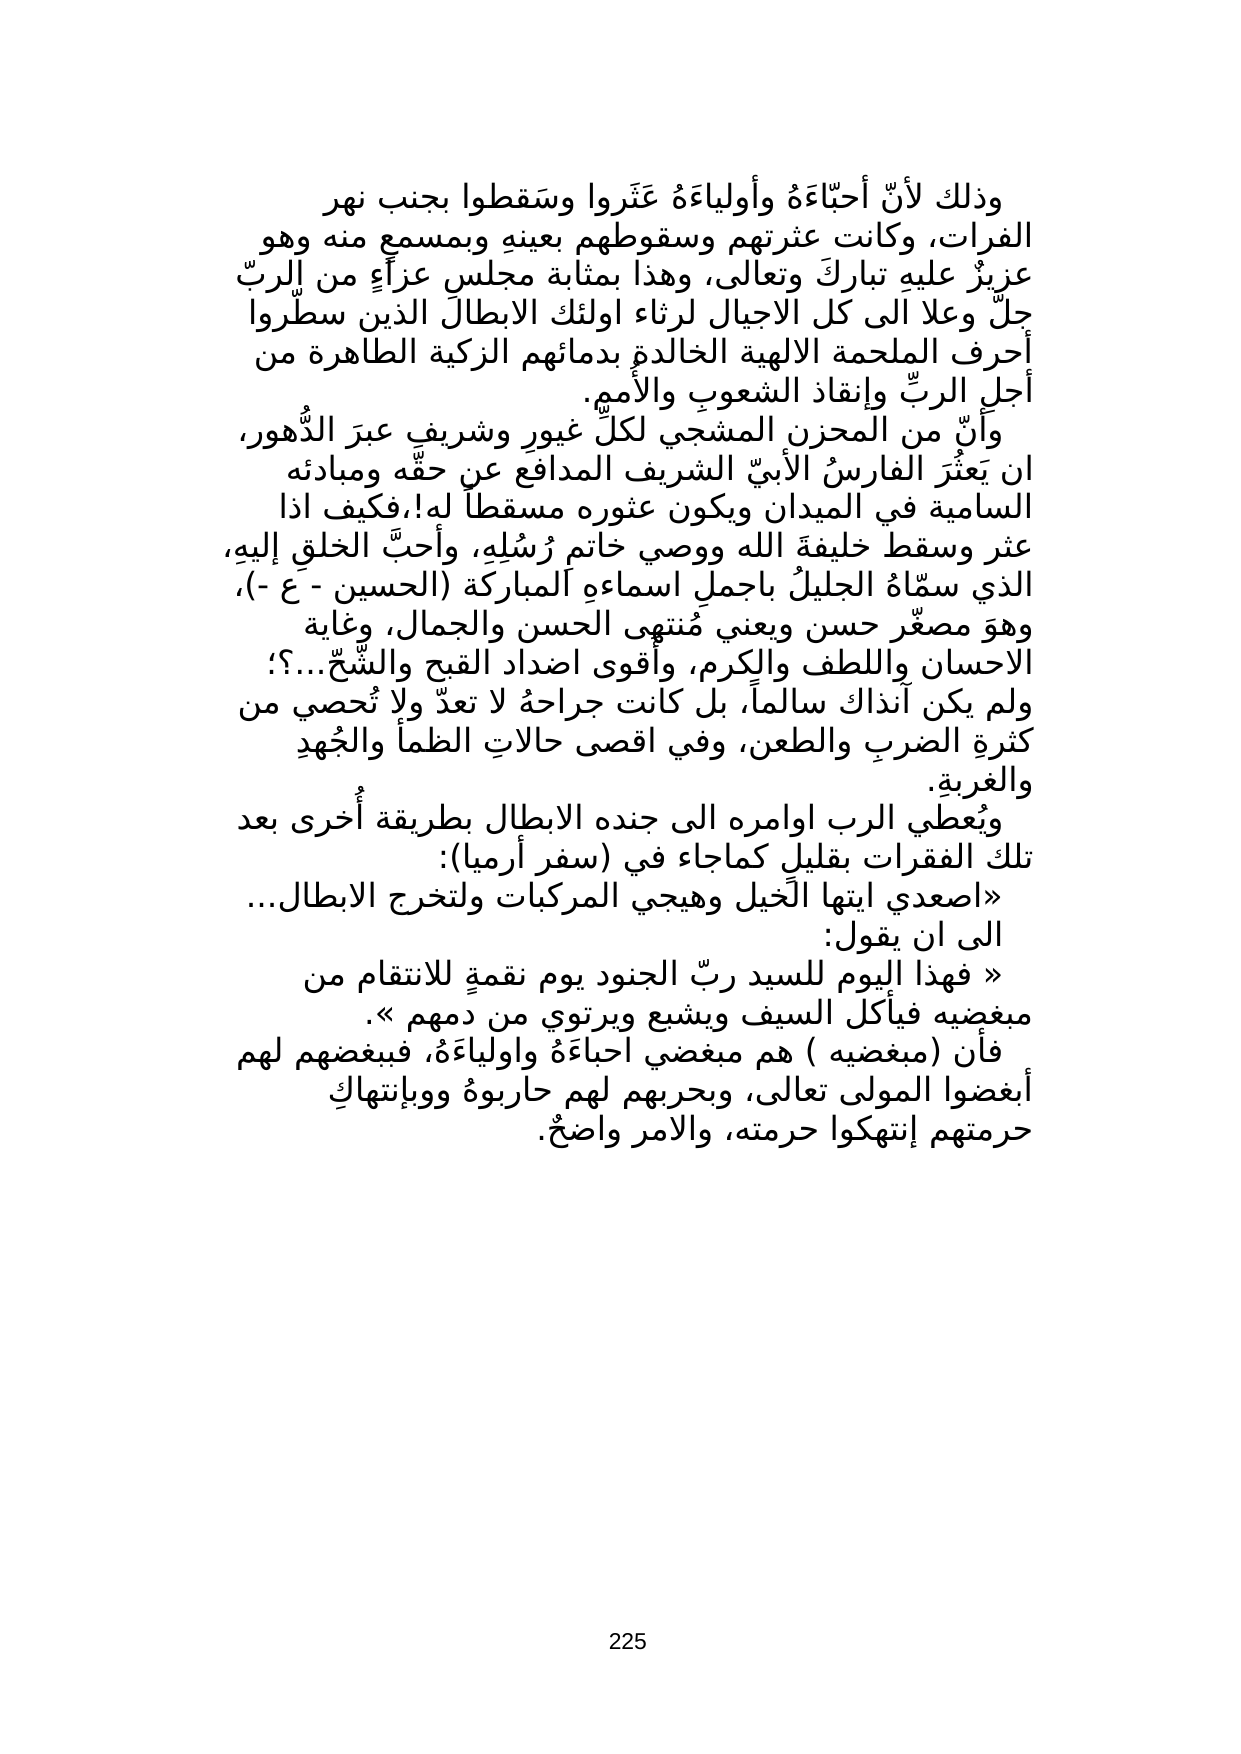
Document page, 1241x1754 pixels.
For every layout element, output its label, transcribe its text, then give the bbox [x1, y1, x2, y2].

text فأن (مبغضيه ) هم مبغضي احباءَهُ واولياءَهُ، فببغضهم لهم أبغضوا المولى تعالى، وبحربهم لهم حاربوهُ ووبإنتهاكِ حرمتهم إنتهكوا حرمته، والامر واضحٌ. [222, 1032, 1033, 1148]
text ويُعطي الرب اوامره الى جنده الابطال بطريقة أُخرى بعد تلك الفقرات بقليلٍ كماجاء في (سفر أرميا): [222, 799, 1033, 877]
text وأنّ من المحزن المشجي لكلِّ غيورِ وشريفِ عبرَ الدُّهور، ان يَعثُرَ الفارسُ الأبيّ الشريف المدافع عن حقّه ومبادئه السامية في الميدان ويكون عثوره مسقطاً له!،فكيف اذا عثر وسقط خليفةَ الله ووصي خاتمِ رُسُلِهِ، وأحبَّ الخلقِ إليهِ، الذي سمّاهُ الجليلُ باجملِ اسماءهِ المباركة (الحسين - ع -)، وهوَ مصغّر حسن ويعني مُنتهى الحسن والجمال، وغاية الاحسان واللطف والكرم، وأَقوى اضداد القبح والشّحّ...؟؛ ولم يكن آنذاك سالماً، بل كانت جراحهُ لا تعدّ ولا تُحصي من كثرةِ الضربِ والطعن، وفي اقصى حالاتِ الظمأ والجُهدِ والغربةِ. [222, 410, 1033, 799]
text «اصعدي ايتها الخيل وهيجي المركبات ولتخرج الابطال... [222, 877, 1033, 915]
text وذلك لأنّ أحبّاءَهُ وأولياءَهُ عَثَروا وسَقطوا بجنب نهر الفرات، وكانت عثرتهم وسقوطهم بعينهِ وبمسمعٍ منه وهو عزيزٌ عليهِ تباركَ وتعالى، وهذا بمثابة مجلسِ عزاءٍ من الربّ جلّ وعلا الى كل الاجيال لرثاء اولئك الابطال الذين سطّروا أحرف الملحمة الالهية الخالدة بدمائهم الزكية الطاهرة من أجلِ الربِّ وإنقاذ الشعوبِ والأُمم. [222, 177, 1033, 410]
text « فهذا اليوم للسيد ربّ الجنود يوم نقمةٍ للانتقام من مبغضيه فيأكل السيف ويشبع ويرتوي من دمهم ». [222, 954, 1033, 1032]
text الى ان يقول: [222, 915, 1033, 954]
